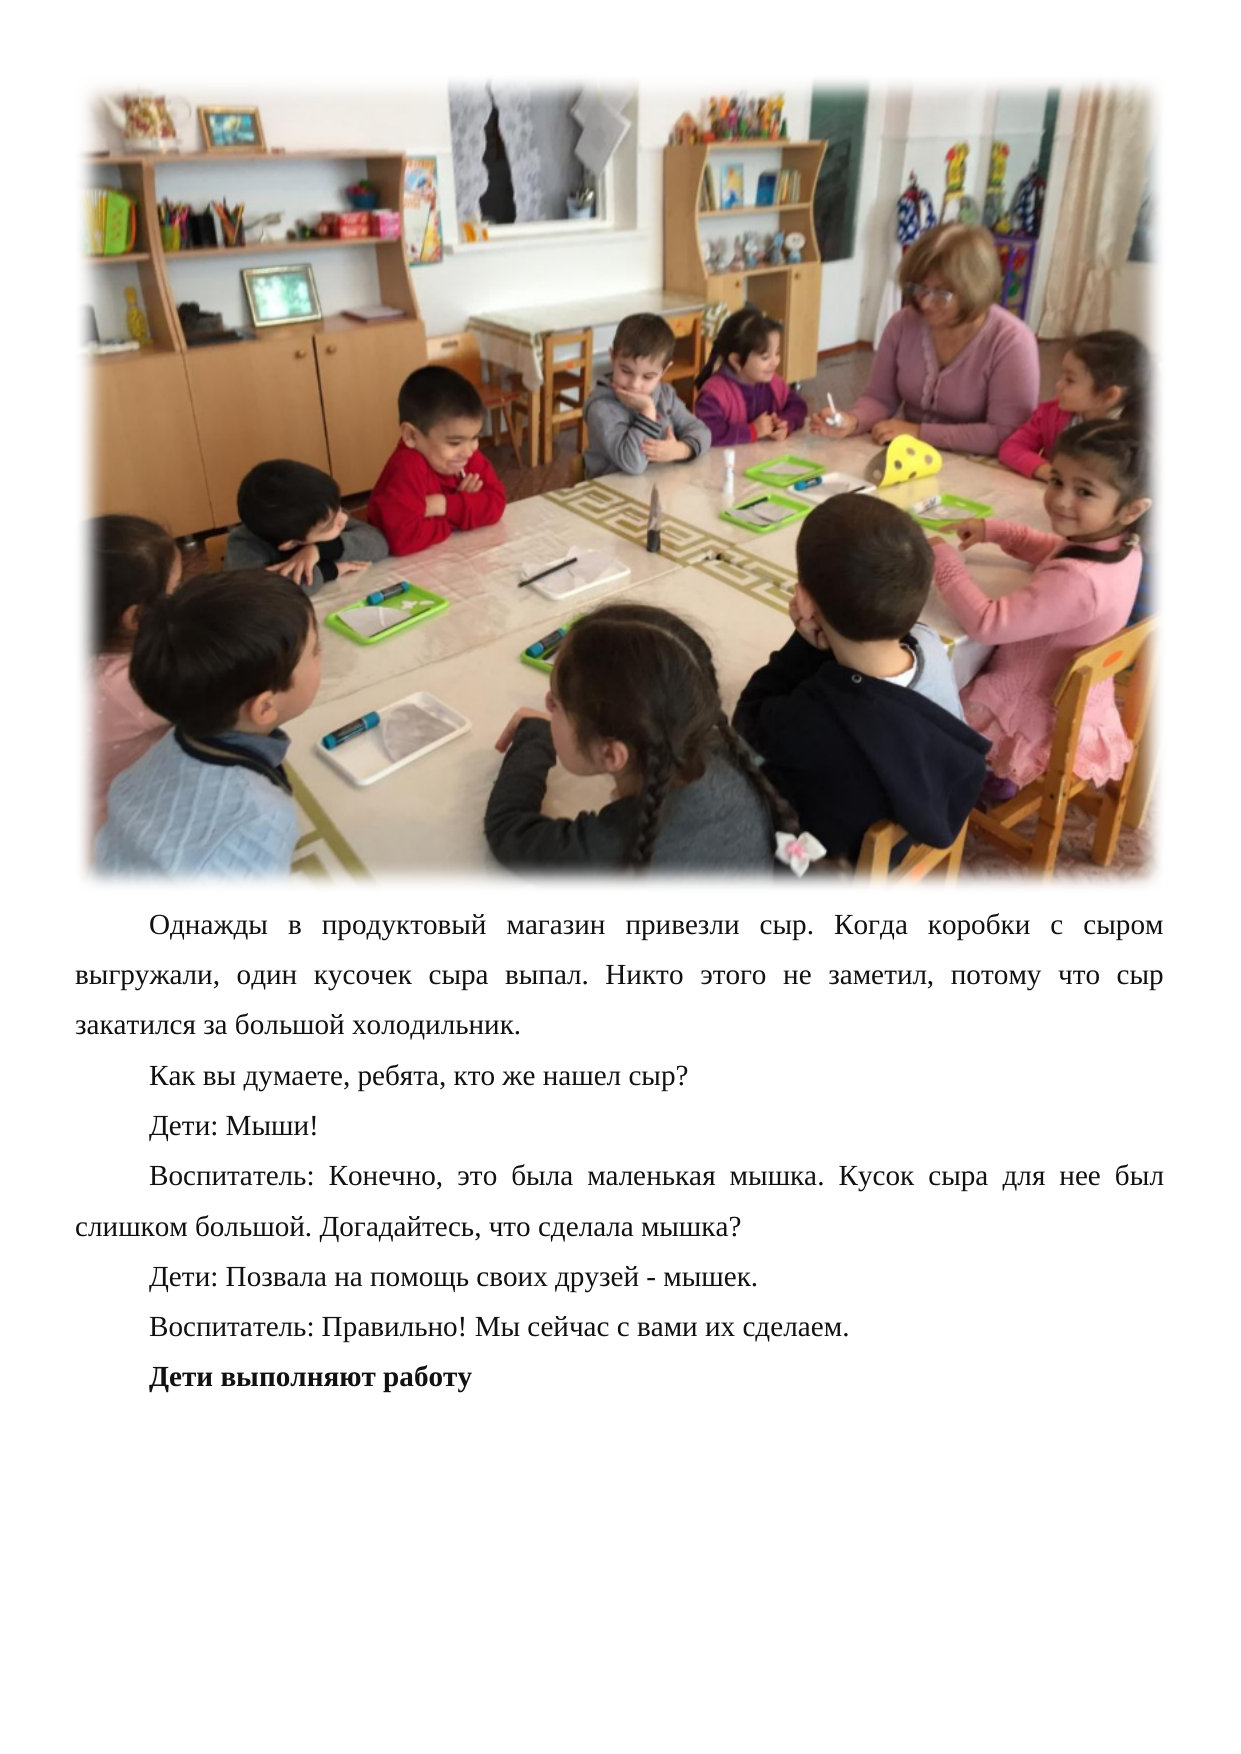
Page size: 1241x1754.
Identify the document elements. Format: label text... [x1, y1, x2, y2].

text Дети: Мыши! [75, 1108, 1165, 1142]
text Однажды в продуктовый магазин привезли сыр. Когда коробки с сыром выгружали, один кусочек сыра выпал. Никто этого не заметил, потому что сыр закатился за большой холодильник. [75, 907, 1165, 1041]
picture [103, 102, 1137, 864]
text Воспитатель: Конечно, это была маленькая мышка. Кусок сыра для нее был слишком большой. Догадайтесь, что сделала мышка? [75, 1158, 1165, 1242]
text Дети: Позвала на помощь своих друзей - мышек. [75, 1259, 1165, 1292]
text Дети выполняют работу [75, 1359, 1165, 1393]
text Воспитатель: Правильно! Мы сейчас с вами их сделаем. [75, 1309, 1165, 1343]
text Как вы думаете, ребята, кто же нашел сыр? [75, 1058, 1165, 1091]
